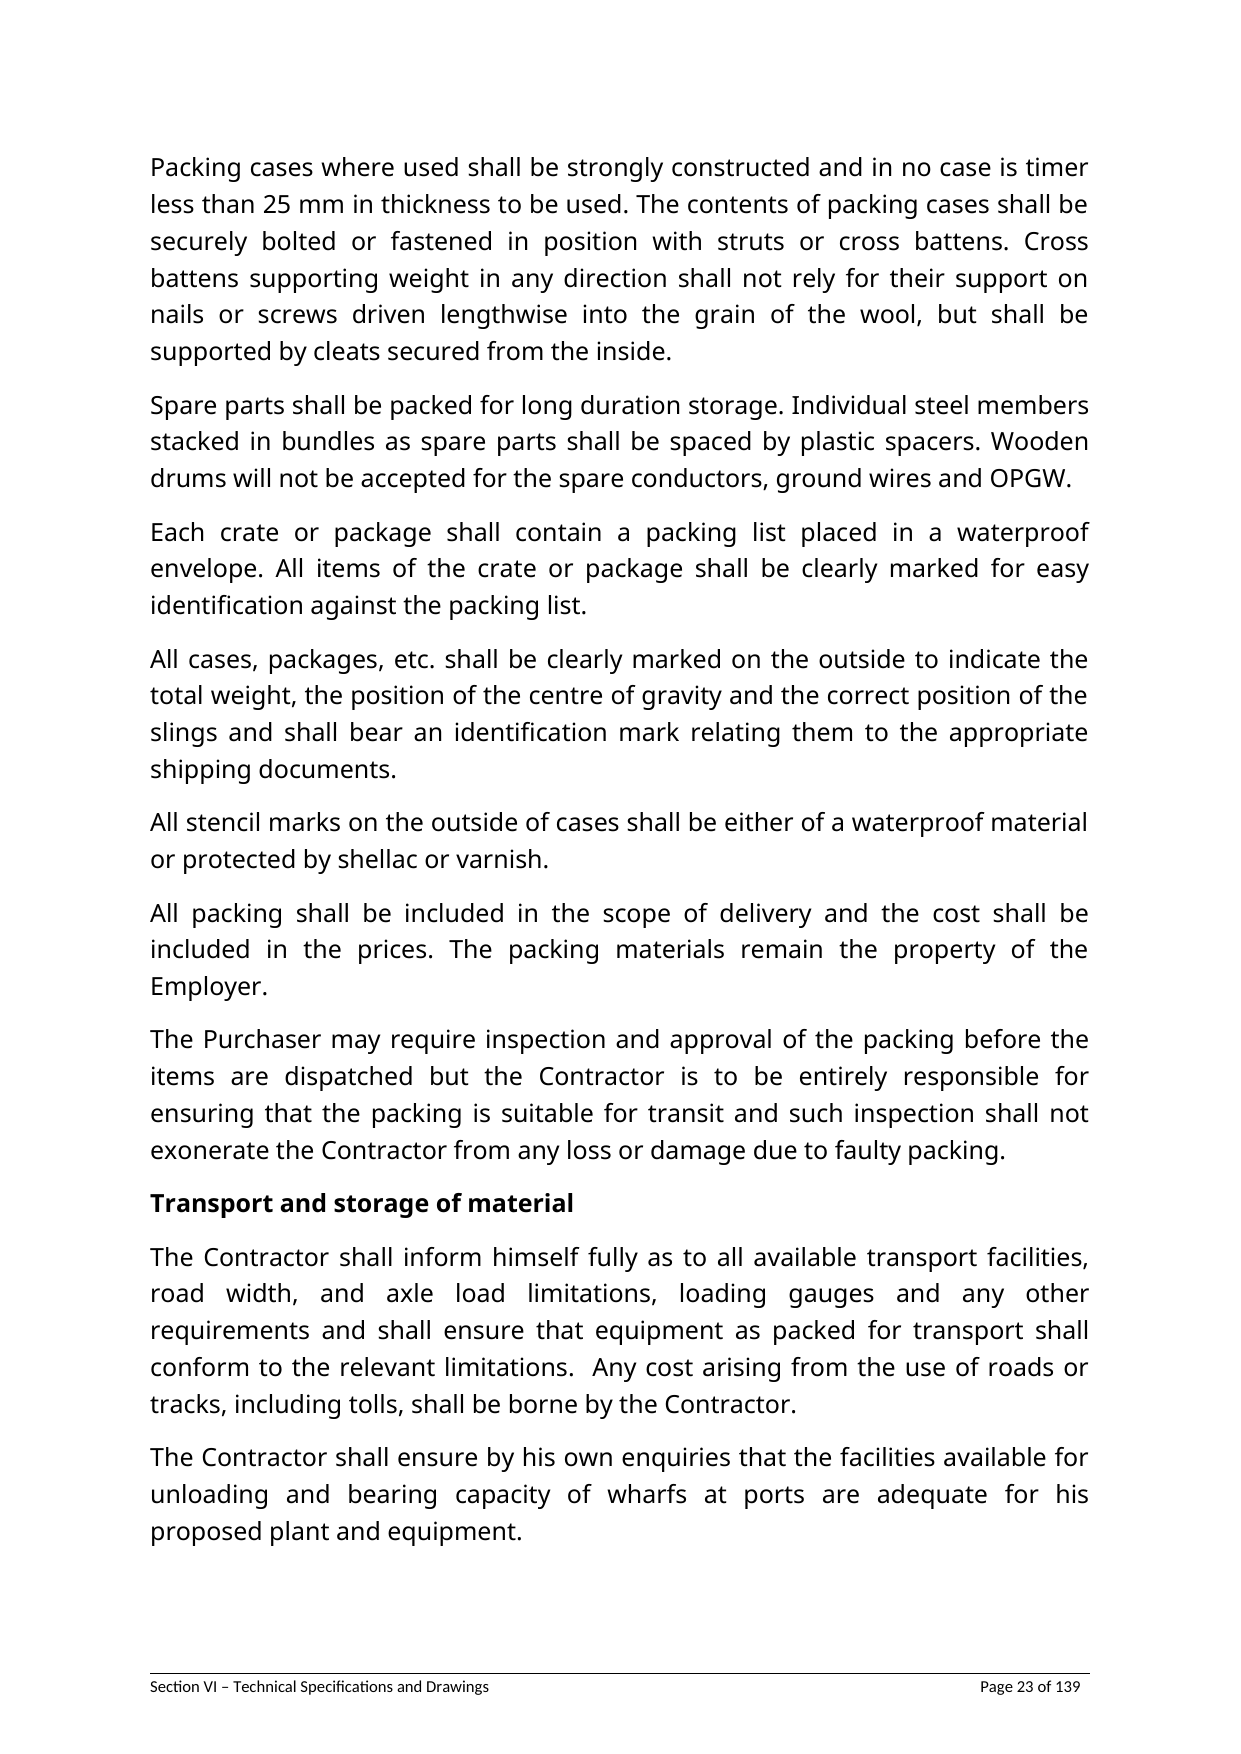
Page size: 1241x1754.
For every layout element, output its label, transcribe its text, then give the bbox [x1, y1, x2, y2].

text The Contractor shall ensure by his own enquiries that the facilities available for unloading and bearing capacity of wharfs at ports are adequate for his proposed plant and equipment. [150, 1440, 1090, 1547]
text The Purchaser may require inspection and approval of the packing before the items are dispatched but the Contractor is to be entirely responsible for ensuring that the packing is suitable for transit and such inspection shall not exonerate the Contractor from any loss or damage due to faulty packing. [150, 1022, 1090, 1167]
text Spare parts shall be packed for long duration storage. Individual steel members stacked in bundles as spare parts shall be spaced by plastic spacers. Wooden drums will not be accepted for the spare conductors, ground wires and OPGW. [150, 387, 1090, 495]
text All stencil marks on the outside of cases shall be either of a waterproof material or protected by shellac or varnish. [150, 805, 1090, 876]
text All packing shall be included in the scope of delivery and the cost shall be included in the prices. The packing materials remain the property of the Employer. [150, 895, 1090, 1003]
text The Contractor shall inform himself fully as to all available transport facilities, road width, and axle load limitations, loading gauges and any other requirements and shall ensure that equipment as packed for transport shall conform to the relevant limitations. Any cost arising from the use of roads or tracks, including tolls, shall be borne by the Contractor. [150, 1239, 1090, 1421]
text All cases, packages, etc. shall be clearly marked on the outside to indicate the total weight, the position of the centre of gravity and the correct position of the slings and shall bear an identification mark relating them to the appropriate shipping documents. [150, 641, 1090, 786]
text Packing cases where used shall be strongly constructed and in no case is timer less than 25 mm in thickness to be used. The contents of packing cases shall be securely bolted or fastened in position with struts or cross battens. Cross battens supporting weight in any direction shall not rely for their support on nails or screws driven lengthwise into the grain of the wool, but shall be supported by cleats secured from the inside. [150, 150, 1090, 368]
text Transport and storage of material [150, 1186, 1090, 1220]
text Each crate or package shall contain a packing list placed in a waterproof envelope. All items of the crate or package shall be clearly marked for easy identification against the packing list. [150, 514, 1090, 622]
